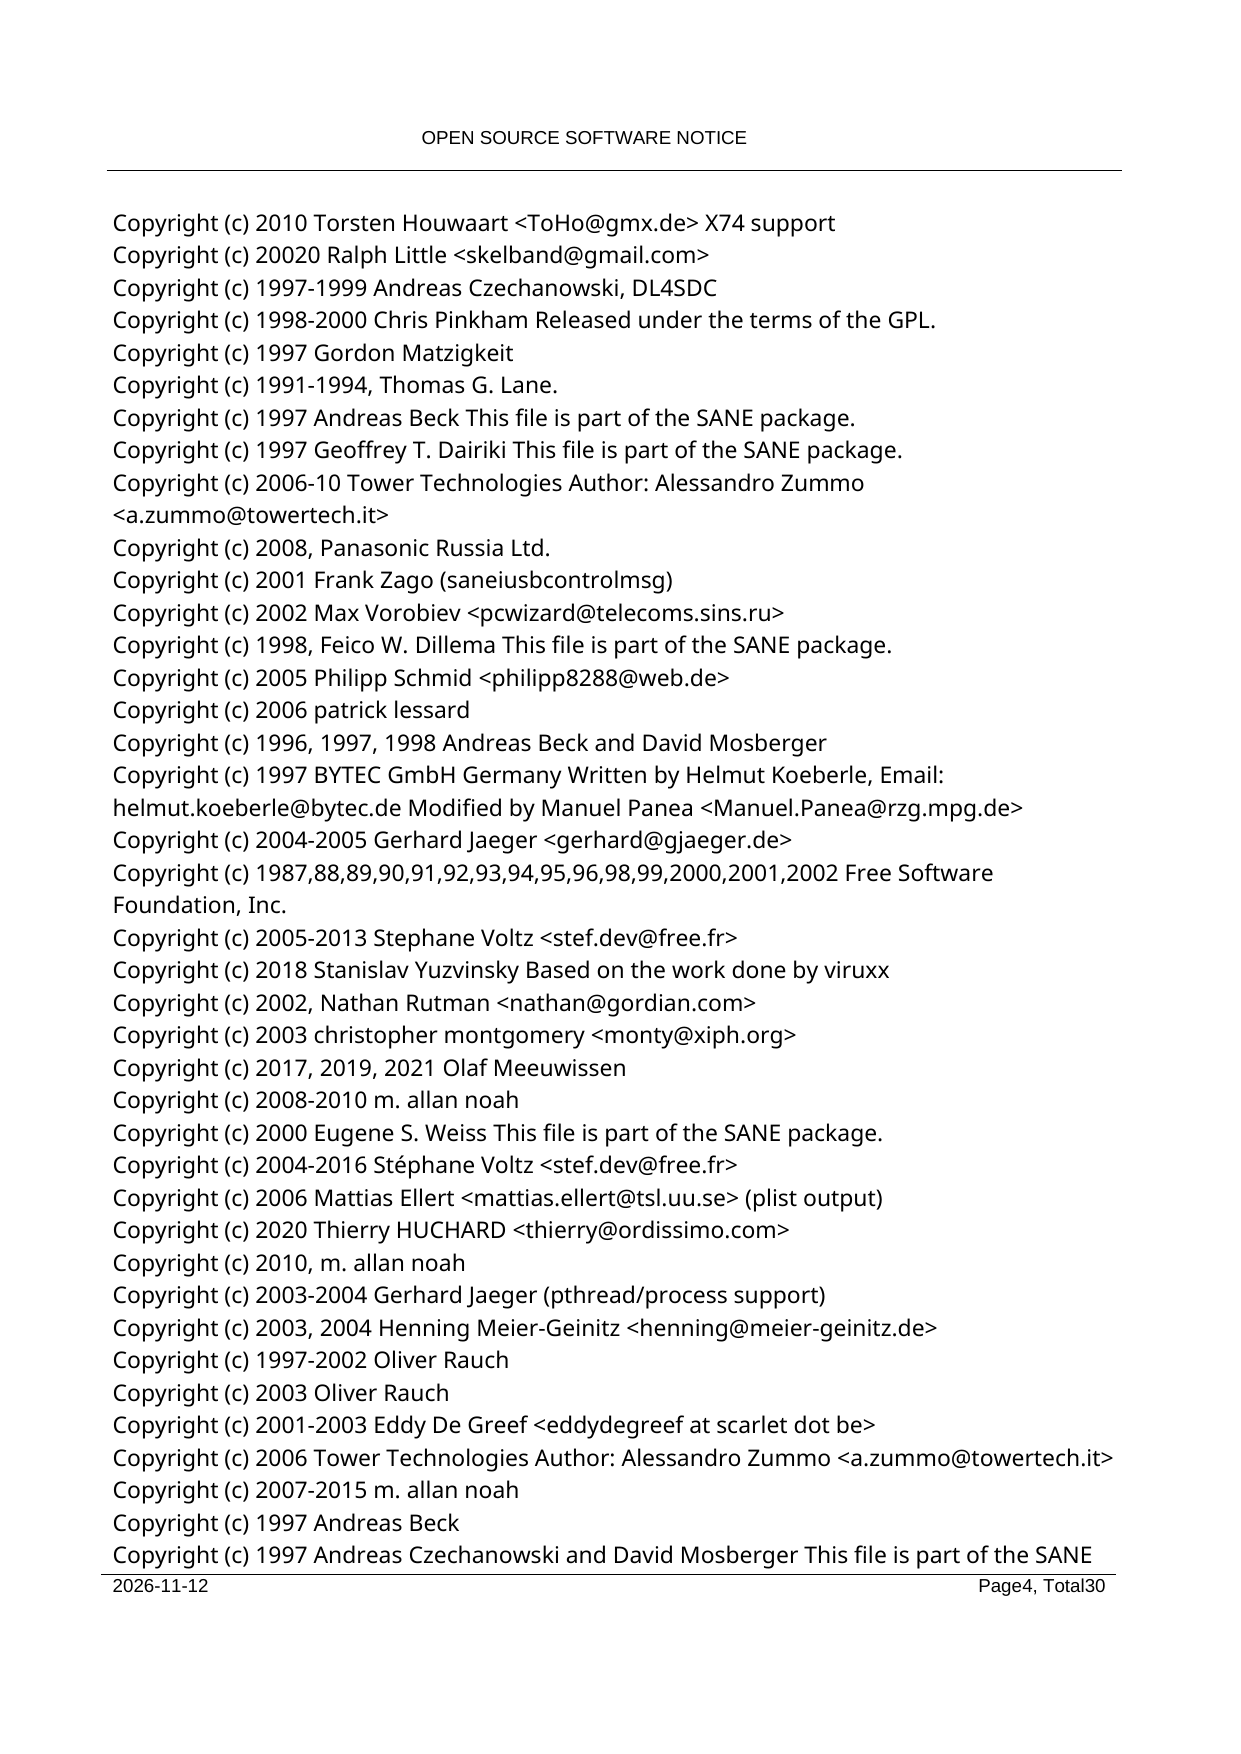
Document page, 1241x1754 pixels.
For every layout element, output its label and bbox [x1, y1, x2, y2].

text [112, 206, 1128, 1571]
